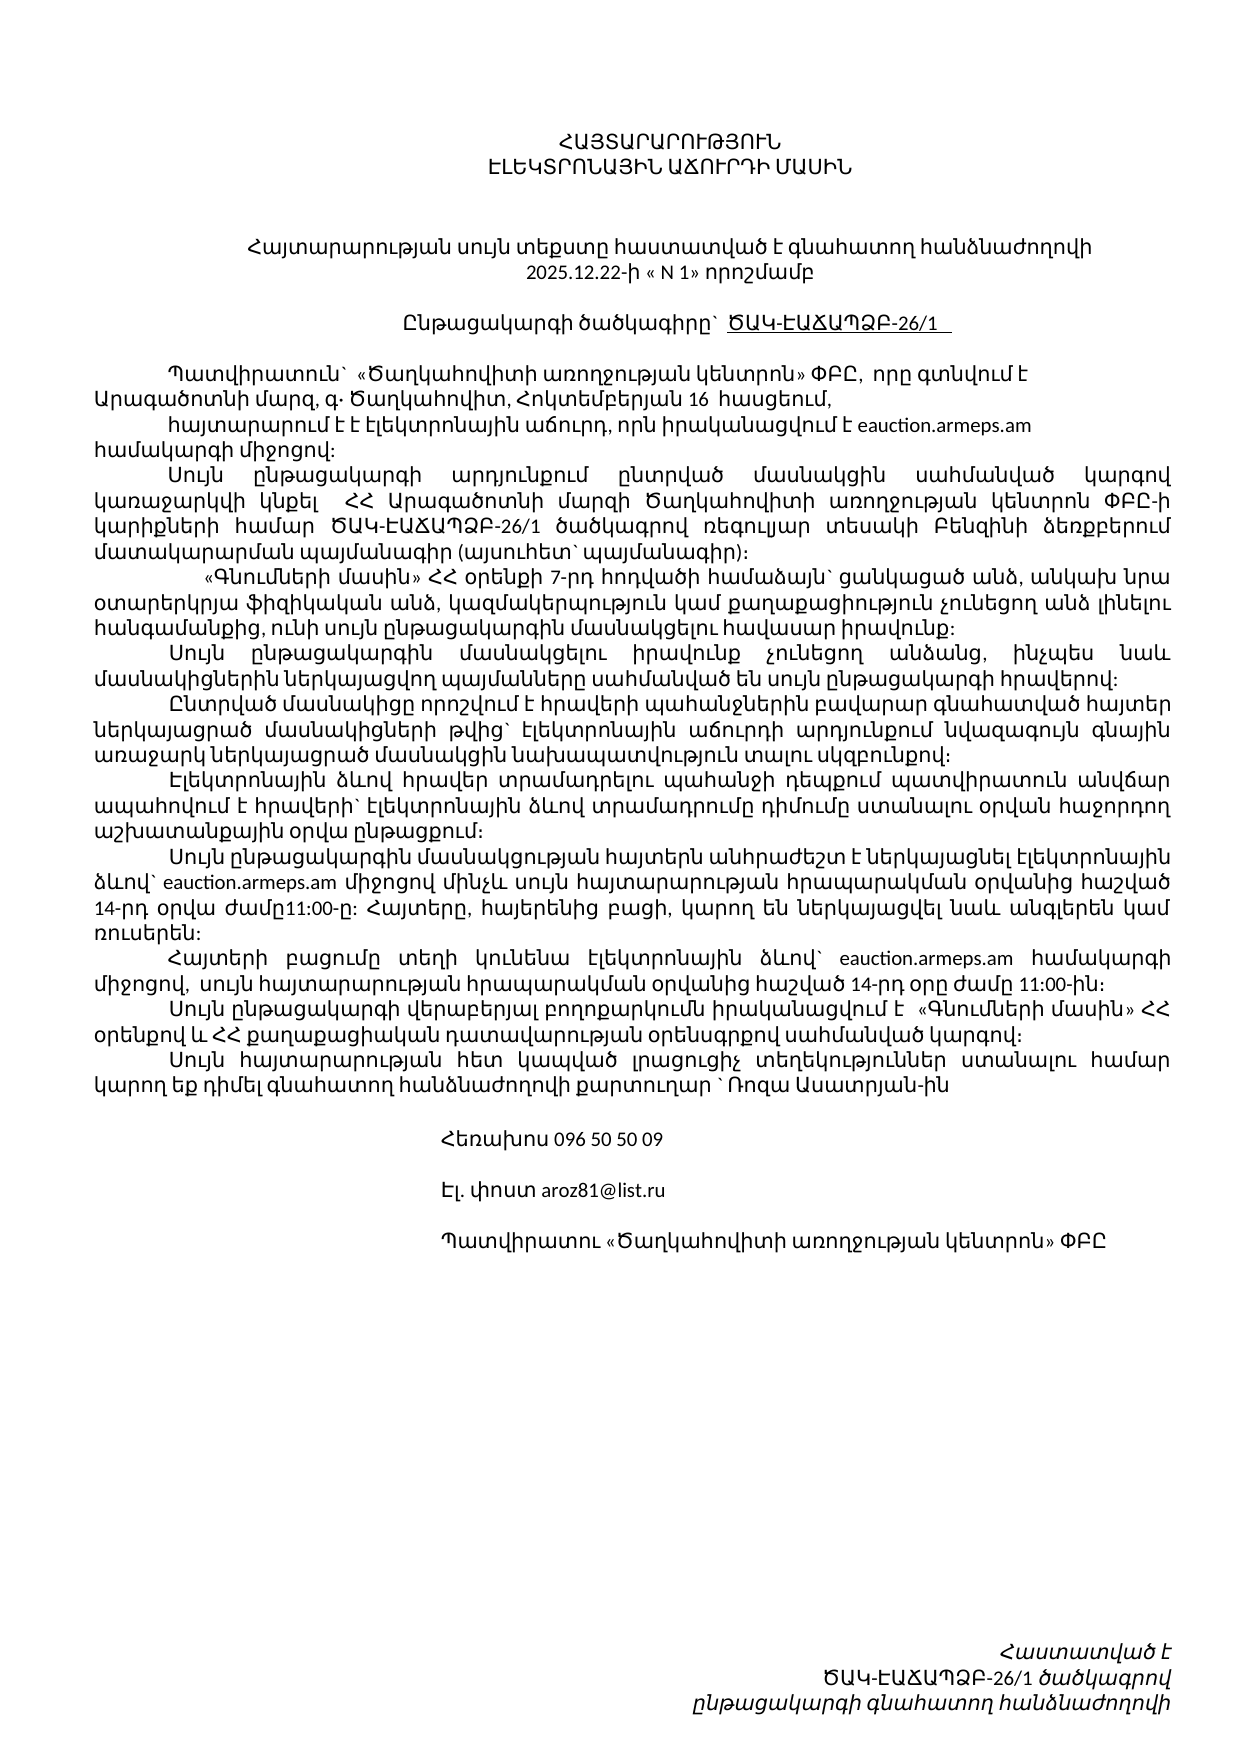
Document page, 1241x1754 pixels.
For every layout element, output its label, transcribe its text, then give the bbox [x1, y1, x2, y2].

text ԾԱԿ-ԷԱՃԱՊՁԲ-26/1 ծածկագրով [94, 1665, 1171, 1690]
text Հայտարարության սույն տեքստը հաստատված է գնահատող հանձնաժողովի [94, 234, 1171, 259]
text Սույն ընթացակարգի արդյունքում ընտրված մասնակցին սահմանված կարգով կառաջարկվի կնքել ՀՀ Արագածոտնի մարզի Ծաղկահովիտի առողջության կենտրոն ՓԲԸ-ի կարիքների համար ԾԱԿ-ԷԱՃԱՊՁԲ-26/1 ծածկագրով ռեգուլյար տեսակի Բենզինի ձեռքբերում մատակարարման պայմանագիր (այսուհետ` պայմանագիր)։ [94, 463, 1171, 564]
text Հեռախոս 096 50 50 09 [94, 1126, 1171, 1152]
text Սույն ընթացակարգի վերաբերյալ բողոքարկումն իրականացվում է «Գնումների մասին» ՀՀ օրենքով և ՀՀ քաղաքացիական դատավարության օրենսգրքով սահմանված կարգով։ [94, 996, 1171, 1047]
text Էլեկտրոնային ձևով հրավեր տրամադրելու պահանջի դեպքում պատվիրատուն անվճար ապահովում է հրավերի` էլեկտրոնային ձևով տրամադրումը դիմումը ստանալու օրվան հաջորդող աշխատանքային օրվա ընթացքում։ [94, 768, 1171, 844]
text Էլ. փոստ aroz81@list.ru [94, 1177, 1171, 1203]
text հայտարարում է է էլեկտրոնային աճուրդ, որն իրականացվում է eauction.armeps.am համակարգի միջոցով: [94, 412, 1171, 463]
text Ընտրված մասնակիցը որոշվում է հրավերի պահանջներին բավարար գնահատված հայտեր ներկայացրած մասնակիցների թվից` էլեկտրոնային աճուրդի արդյունքում նվազագույն գնային առաջարկ ներկայացրած մասնակցին նախապատվություն տալու սկզբունքով։ [94, 691, 1171, 768]
text Սույն ընթացակարգին մասնակցելու իրավունք չունեցող անձանց, ինչպես նաև մասնակիցներին ներկայացվող պայմանները սահմանված են սույն ընթացակարգի հրավերով: [94, 641, 1171, 691]
text Պատվիրատուն` «Ծաղկահովիտի առողջության կենտրոն» ՓԲԸ, որը գտնվում է Արագածոտնի մարզ, գ· Ծաղկահովիտ, Հոկտեմբերյան 16 հասցեում, [94, 361, 1171, 412]
text ՀԱՅՏԱՐԱՐՈՒԹՅՈՒՆ [94, 129, 1171, 154]
text Հաստատված է [94, 1639, 1171, 1665]
text ԷԼԵԿՏՐՈՆԱՅԻՆ ԱՃՈՒՐԴԻ ՄԱՍԻՆ [94, 154, 1171, 180]
text ընթացակարգի գնահատող հանձնաժողովի [94, 1690, 1171, 1716]
text Սույն հայտարարության հետ կապված լրացուցիչ տեղեկություններ ստանալու համար կարող եք դիմել գնահատող հանձնաժողովի քարտուղար ` Ռոզա Ասատրյան-ին [94, 1047, 1171, 1098]
text Պատվիրատու «Ծաղկահովիտի առողջության կենտրոն» ՓԲԸ [94, 1228, 1171, 1253]
text Հայտերի բացումը տեղի կունենա էլեկտրոնային ձևով` eauction.armeps.am համակարգի միջոցով, սույն հայտարարության հրապարակման օրվանից հաշված 14-րդ օրը ժամը 11:00-ին։ [94, 946, 1171, 996]
text Սույն ընթացակարգին մասնակցության հայտերն անհրաժեշտ է ներկայացնել էլեկտրոնային ձևով` eauction.armeps.am միջոցով մինչև սույն հայտարարության հրապարակման օրվանից հաշված 14-րդ օրվա ժամը11:00-ը: Հայտերը, հայերենից բացի, կարող են ներկայացվել նաև անգլերեն կամ ռուսերեն: [94, 844, 1171, 946]
text «Գնումների մասին» ՀՀ օրենքի 7-րդ հոդվածի համաձայն` ցանկացած անձ, անկախ նրա օտարերկրյա ֆիզիկական անձ, կազմակերպություն կամ քաղաքացիություն չունեցող անձ լինելու հանգամանքից, ունի սույն ընթացակարգին մասնակցելու հավասար իրավունք: [94, 564, 1171, 641]
text Ընթացակարգի ծածկագիրը` ԾԱԿ-ԷԱՃԱՊՁԲ-26/1 [94, 310, 1171, 336]
text 2025.12.22 -ի « N 1» որոշմամբ [94, 259, 1171, 285]
